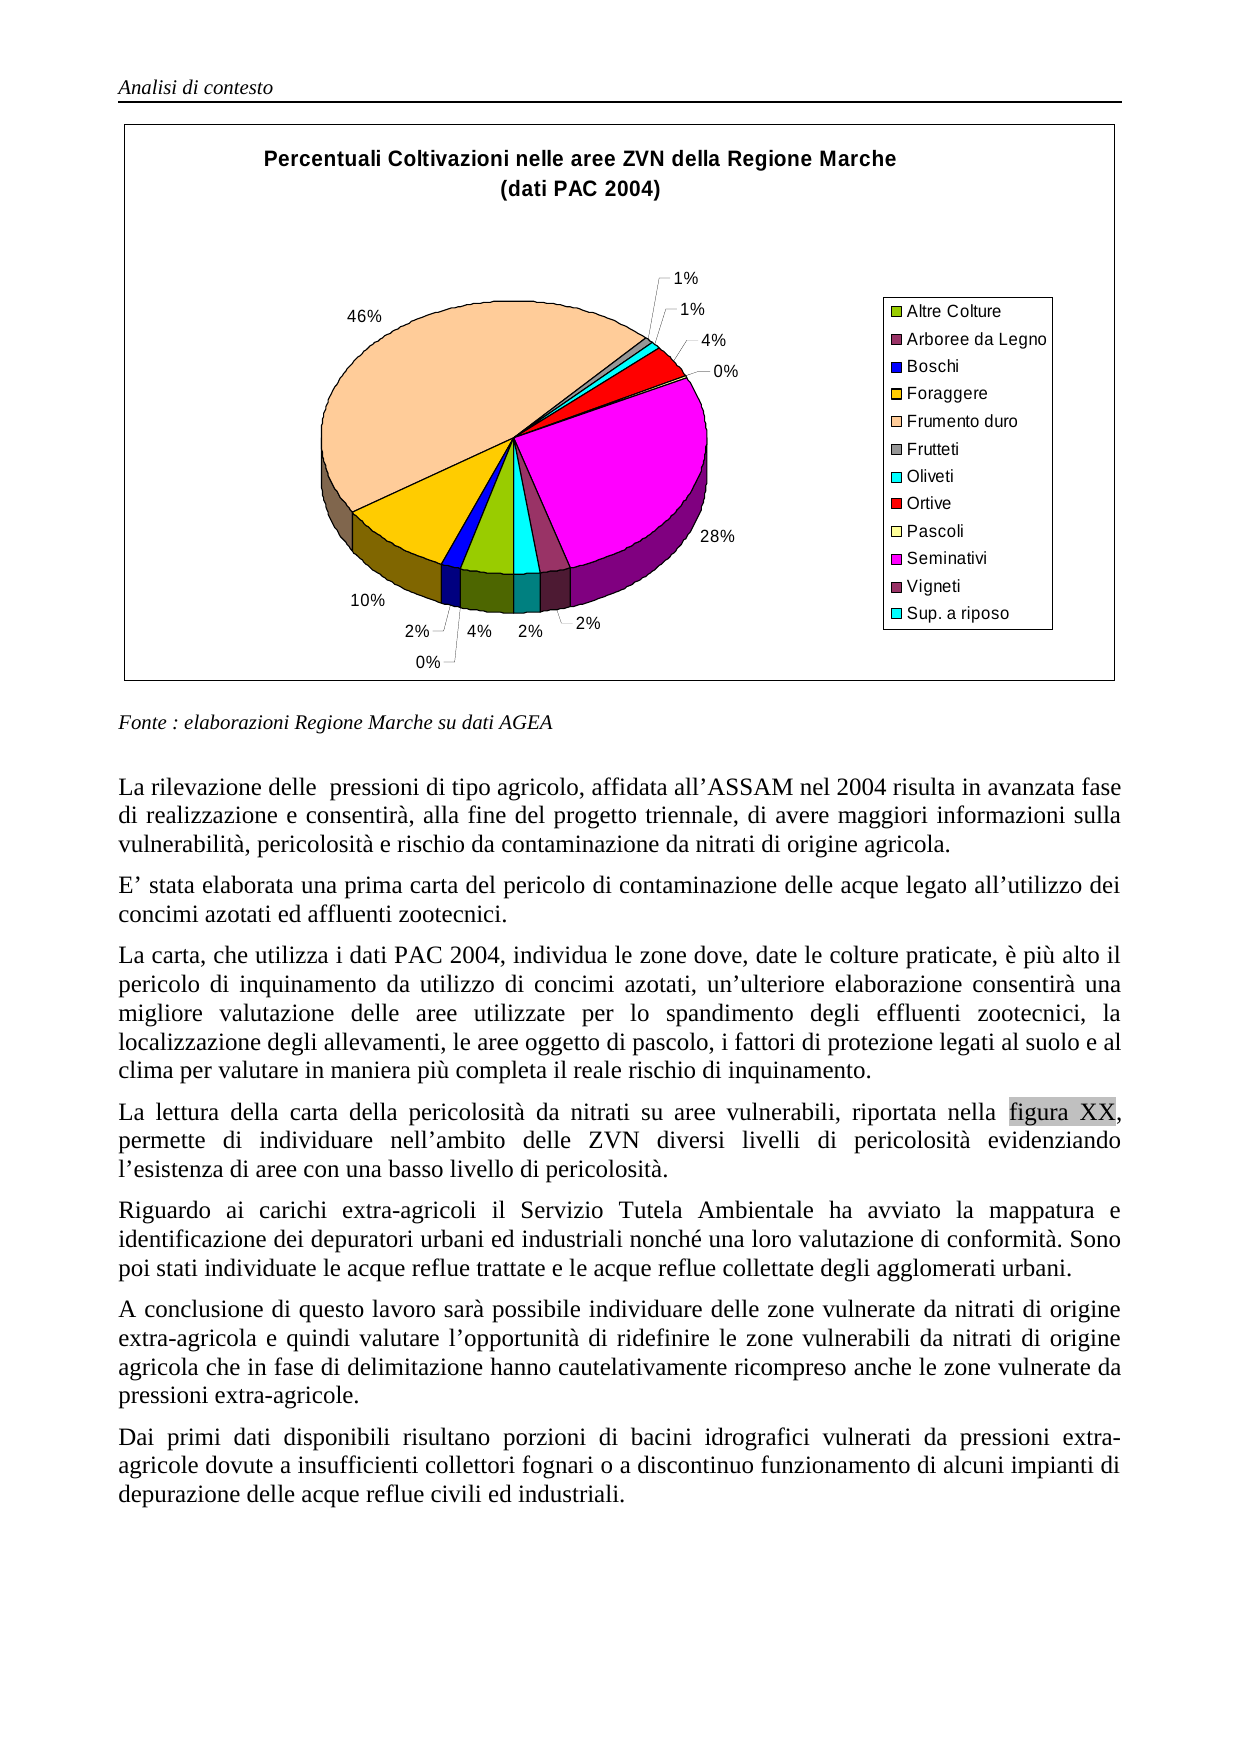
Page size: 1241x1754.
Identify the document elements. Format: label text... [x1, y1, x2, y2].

text Fonte : elaborazioni Regione Marche su dati AGEA [118, 710, 1122, 734]
list La lettura della carta della pericolosità da nitrati su aree vulnerabili, riportata nella figura XX, permette di individuare nell’ambito delle ZVN diversi livelli di pericolosità evidenziando l’esistenza di aree con una basso livello di pericolosità. [118, 1097, 1122, 1183]
list La rilevazione delle pressioni di tipo agricolo, affidata all’ASSAM nel 2004 risulta in avanzata fase di realizzazione e consentirà, alla fine del progetto triennale, di avere maggiori informazioni sulla vulnerabilità, pericolosità e rischio da contaminazione da nitrati di origine agricola. [118, 772, 1122, 858]
list A conclusione di questo lavoro sarà possibile individuare delle zone vulnerate da nitrati di origine extra-agricola e quindi valutare l’opportunità di ridefinire le zone vulnerabili da nitrati di origine agricola che in fase di delimitazione hanno cautelativamente ricompreso anche le zone vulnerate da pressioni extra-agricole. [118, 1294, 1122, 1409]
list La carta, che utilizza i dati PAC 2004, individua le zone dove, date le colture praticate, è più alto il pericolo di inquinamento da utilizzo di concimi azotati, un’ulteriore elaborazione consentirà una migliore valutazione delle aree utilizzate per lo spandimento degli effluenti zootecnici, la localizzazione degli allevamenti, le aree oggetto di pascolo, i fattori di protezione legati al suolo e al clima per valutare in maniera più completa il reale rischio di inquinamento. [118, 941, 1122, 1084]
list Riguardo ai carichi extra-agricoli il Servizio Tutela Ambientale ha avviato la mappatura e identificazione dei depuratori urbani ed industriali nonché una loro valutazione di conformità. Sono poi stati individuate le acque reflue trattate e le acque reflue collettate degli agglomerati urbani. [118, 1196, 1122, 1282]
list Dai primi dati disponibili risultano porzioni di bacini idrografici vulnerati da pressioni extra- agricole dovute a insufficienti collettori fognari o a discontinuo funzionamento di alcuni impianti di depurazione delle acque reflue civili ed industriali. [118, 1422, 1122, 1508]
list E’ stata elaborata una prima carta del pericolo di contaminazione delle acque legato all’utilizzo dei concimi azotati ed affluenti zootecnici. [118, 871, 1122, 928]
